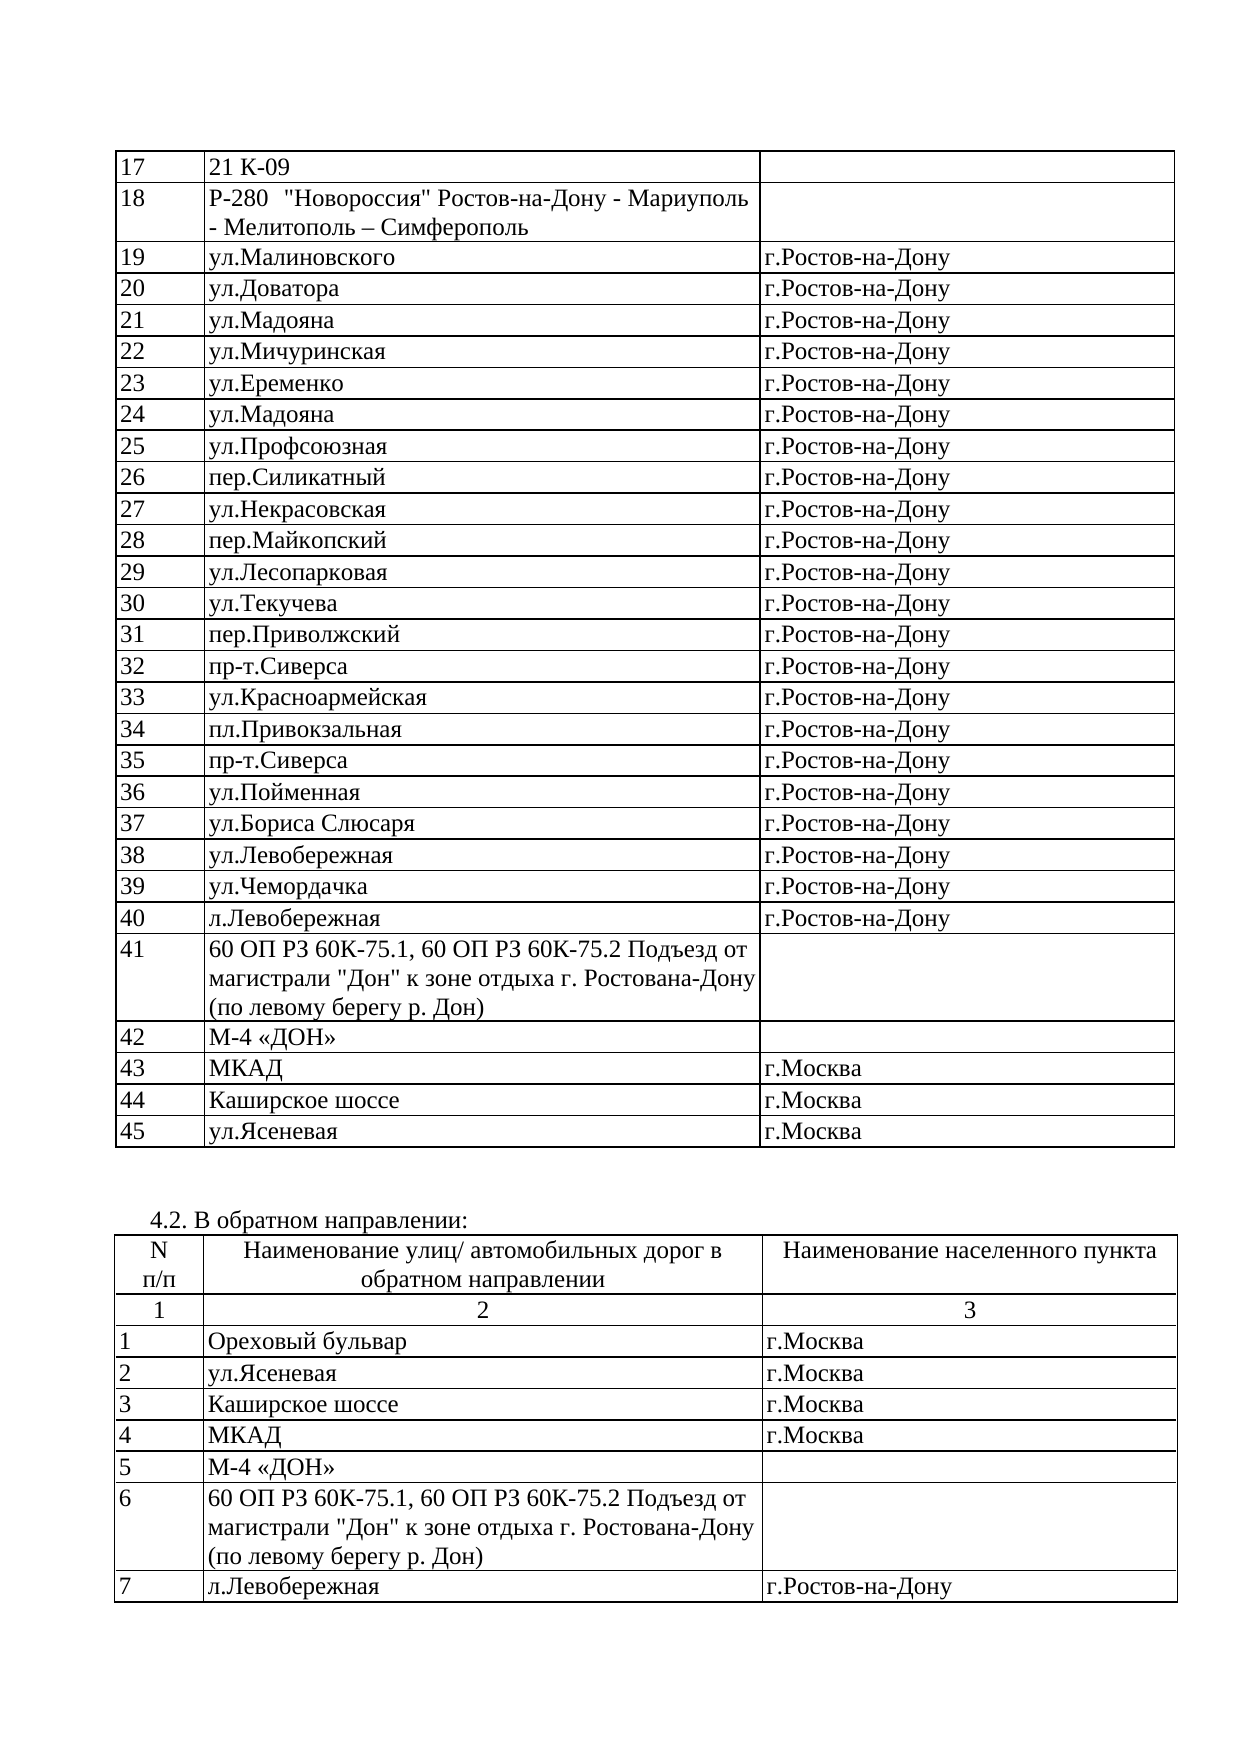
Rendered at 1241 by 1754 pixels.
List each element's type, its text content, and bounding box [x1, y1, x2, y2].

table_cell г.Ростов-на-Дону [761, 431, 1174, 461]
table_cell ул.Лесопарковая [205, 557, 759, 587]
table_cell 2 [115, 1357, 203, 1387]
table_cell 30 [117, 588, 204, 618]
table_cell 35 [117, 746, 204, 775]
table_cell 20 [117, 274, 204, 303]
table_cell 27 [117, 494, 204, 524]
table_cell [761, 934, 1174, 1020]
table_cell [763, 1482, 1177, 1570]
table_cell г.Ростов-на-Дону [761, 903, 1174, 933]
table_cell г.Москва [763, 1356, 1177, 1387]
table_cell г.Москва [761, 1085, 1174, 1115]
table_cell М-4 «ДОН» [204, 1452, 762, 1482]
table_cell пер.Приволжский [205, 620, 759, 649]
table_cell г.Ростов-на-Дону [761, 746, 1174, 775]
table_cell 36 [117, 777, 204, 807]
table_cell г.Ростов-на-Дону [761, 305, 1174, 335]
table_cell г.Ростов-на-Дону [761, 274, 1174, 303]
table_cell [761, 152, 1174, 181]
table_cell 5 [115, 1451, 203, 1482]
table_cell ул.Мадояна [205, 305, 759, 335]
table_cell 23 [117, 368, 204, 398]
table_cell г.Ростов-на-Дону [761, 777, 1174, 807]
table_cell ул.Еременко [205, 368, 759, 398]
table_cell 45 [117, 1116, 204, 1146]
table_cell г.Ростов-на-Дону [761, 871, 1174, 901]
table_cell пр-т.Сиверса [205, 651, 759, 681]
table_cell Каширское шоссе [205, 1085, 759, 1115]
table_cell г.Ростов-на-Дону [761, 400, 1174, 429]
table_cell 7 [115, 1571, 203, 1601]
table_cell Ореховый бульвар [204, 1326, 762, 1356]
table_cell 29 [117, 557, 204, 587]
table_cell ул.Бориса Слюсаря [205, 808, 759, 838]
table_cell ул.Красноармейская [205, 683, 759, 712]
table_cell 25 [117, 431, 204, 461]
table_cell 4 [115, 1420, 203, 1450]
table_cell [761, 183, 1174, 241]
table_cell 1 [115, 1294, 203, 1324]
table_cell 22 [117, 337, 204, 366]
table_cell г.Москва [763, 1325, 1177, 1356]
table_cell 39 [117, 871, 204, 901]
table_cell ул.Ясеневая [204, 1358, 762, 1387]
table_cell ул.Профсоюзная [205, 431, 759, 461]
table_cell 40 [117, 903, 204, 933]
table_cell л.Левобережная [205, 903, 759, 933]
table_cell г.Москва [763, 1419, 1177, 1450]
table_cell 42 [117, 1022, 204, 1052]
table_cell пл.Привокзальная [205, 714, 759, 744]
table_header Наименование населенного пункта [763, 1236, 1177, 1293]
table_cell ул.Ясеневая [205, 1116, 759, 1146]
table_cell г.Ростов-на-Дону [761, 840, 1174, 870]
table_cell г.Москва [761, 1053, 1174, 1083]
table_cell г.Ростов-на-Дону [761, 588, 1174, 618]
table_cell ул.Мичуринская [205, 337, 759, 366]
table_cell 34 [117, 714, 204, 744]
table_cell г.Ростов-на-Дону [763, 1570, 1177, 1601]
table_cell 21 К-09 [205, 152, 759, 181]
table_cell г.Ростов-на-Дону [761, 714, 1174, 744]
table_cell г.Ростов-на-Дону [761, 337, 1174, 366]
table_cell г.Москва [763, 1388, 1177, 1419]
table_cell 18 [117, 183, 204, 241]
table_cell 32 [117, 651, 204, 681]
table_cell 3 [763, 1293, 1177, 1324]
table_cell пер.Силикатный [205, 462, 759, 492]
table_cell г.Ростов-на-Дону [761, 808, 1174, 838]
table_cell 38 [117, 840, 204, 870]
table_cell 37 [117, 808, 204, 838]
table_cell г.Ростов-на-Дону [761, 494, 1174, 524]
table_cell Р-280 "Новороссия" Ростов-на-Дону - Мариуполь - Мелитополь – Симферополь [205, 183, 759, 241]
table_cell ул.Доватора [205, 274, 759, 303]
table_cell МКАД [204, 1421, 762, 1450]
table_cell 2 [204, 1295, 762, 1324]
table_cell 1 [115, 1326, 203, 1356]
table_cell 60 ОП РЗ 60К-75.1, 60 ОП РЗ 60К-75.2 Подъезд от магистрали "Дон" к зоне отдыха г. Ростована-Дону (по левому берегу р. Дон) [205, 934, 759, 1020]
table_cell пр-т.Сиверса [205, 746, 759, 775]
table_cell 60 ОП РЗ 60К-75.1, 60 ОП РЗ 60К-75.2 Подъезд от магистрали "Дон" к зоне отдыха г. Ростована-Дону (по левому берегу р. Дон) [204, 1483, 762, 1570]
table_cell 33 [117, 683, 204, 712]
table_cell г.Ростов-на-Дону [761, 683, 1174, 712]
table_cell 28 [117, 525, 204, 555]
table_cell 43 [117, 1053, 204, 1083]
table_cell ул.Левобережная [205, 840, 759, 870]
table_cell 44 [117, 1085, 204, 1115]
table_cell [763, 1450, 1177, 1482]
table_cell 26 [117, 462, 204, 492]
table_cell г.Ростов-на-Дону [761, 462, 1174, 492]
table_cell ул.Мадояна [205, 400, 759, 429]
table_cell ул.Текучева [205, 588, 759, 618]
table_cell [761, 1022, 1174, 1052]
table_cell г.Ростов-на-Дону [761, 368, 1174, 398]
table_cell 24 [117, 400, 204, 429]
table_cell 41 [117, 934, 204, 1020]
table_cell 21 [117, 305, 204, 335]
table_cell 31 [117, 620, 204, 649]
table_header Наименование улиц/ автомобильных дорог в обратном направлении [204, 1236, 762, 1293]
table_cell 19 [117, 242, 204, 272]
table_cell г.Ростов-на-Дону [761, 525, 1174, 555]
table_cell г.Ростов-на-Дону [761, 557, 1174, 587]
table_cell г.Ростов-на-Дону [761, 242, 1174, 272]
table_cell ул.Чемордачка [205, 871, 759, 901]
table_cell 3 [115, 1389, 203, 1419]
table_cell г.Ростов-на-Дону [761, 620, 1174, 649]
table_cell Каширское шоссе [204, 1389, 762, 1419]
table_cell ул.Некрасовская [205, 494, 759, 524]
table_cell 17 [117, 152, 204, 181]
text 4.2. В обратном направлении: [150, 1205, 1090, 1234]
table_cell пер.Майкопский [205, 525, 759, 555]
table_cell г.Ростов-на-Дону [761, 651, 1174, 681]
table_cell 6 [115, 1483, 203, 1570]
table_cell ул.Пойменная [205, 777, 759, 807]
table_header N п/п [115, 1236, 203, 1293]
table_cell МКАД [205, 1053, 759, 1083]
table_cell л.Левобережная [204, 1571, 762, 1601]
table_cell ул.Малиновского [205, 242, 759, 272]
table_cell г.Москва [761, 1116, 1174, 1146]
table_cell М-4 «ДОН» [205, 1022, 759, 1052]
